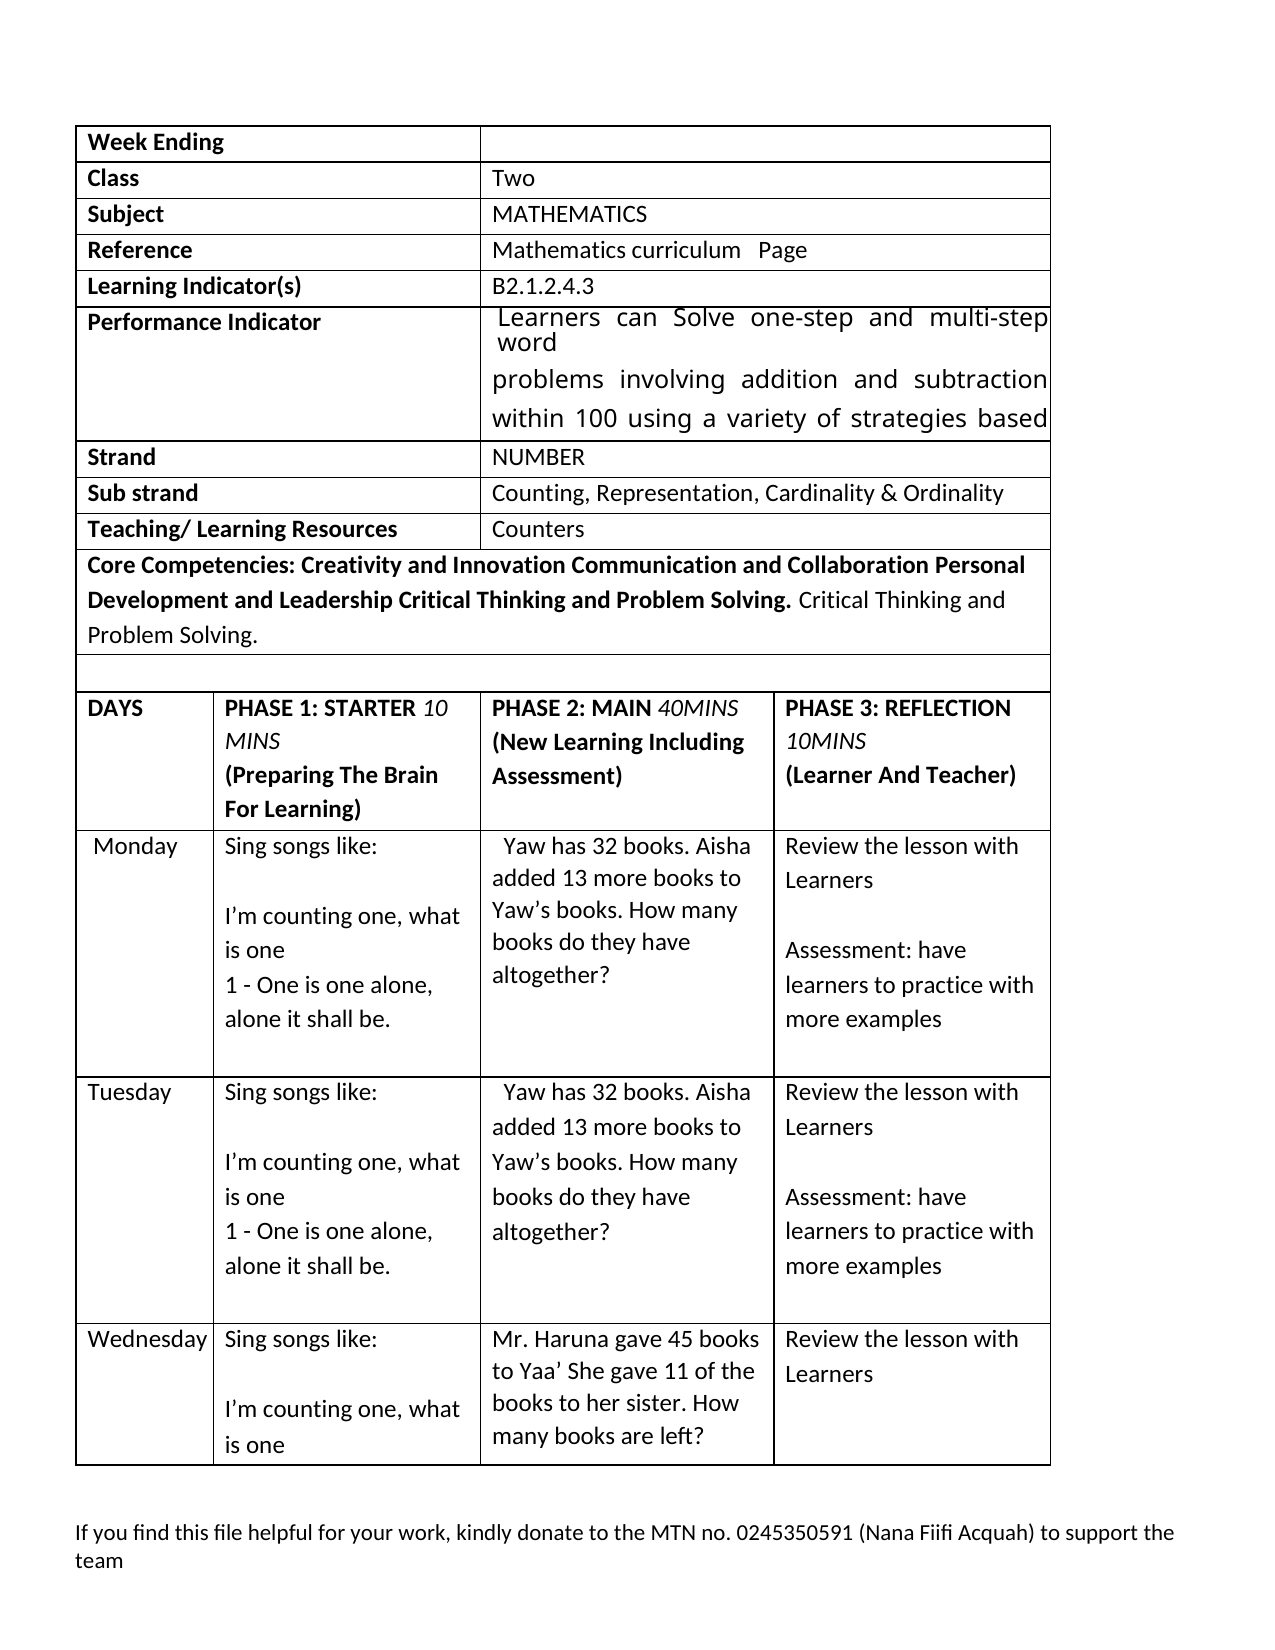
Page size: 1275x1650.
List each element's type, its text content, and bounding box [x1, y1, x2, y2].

table_cell Wednesday [77, 1324, 213, 1464]
table_cell Yaw has 32 books. Aisha added 13 more books to Yaw’s books. How many books do they have altogether? [481, 1078, 773, 1323]
table_cell I’m counting one, what is one [214, 1375, 480, 1464]
table_cell Monday [77, 831, 213, 1076]
table_cell learners to practice with more examples [775, 1216, 1050, 1323]
table_cell PHASE 2: MAIN 40MINS (New Learning Including Assessment) [481, 693, 773, 829]
table_cell Learning Indicator(s) [77, 271, 480, 306]
table_cell 1 - One is one alone, alone it shall be. [214, 1216, 480, 1323]
table_cell Assessment: have [775, 1146, 1050, 1216]
table_cell Sub strand [77, 478, 480, 513]
table_cell learners to practice with more examples [775, 970, 1050, 1076]
table_header [481, 127, 774, 161]
table_cell Sing songs like: [214, 1078, 480, 1146]
table_cell NUMBER [481, 442, 1050, 477]
table_cell Sing songs like: [214, 1324, 480, 1375]
table_cell Teaching/ Learning Resources [77, 514, 480, 549]
table_cell Review the lesson with Learners [775, 1078, 1050, 1146]
table_cell Mathematics curriculum Page [481, 235, 1050, 270]
table_cell MATHEMATICS [481, 199, 1050, 234]
table_cell Yaw has 32 books. Aisha added 13 more books to Yaw’s books. How many books do they have altogether? [481, 831, 773, 1076]
table_cell PHASE 3: REFLECTION 10MINS (Learner And Teacher) [775, 693, 1050, 829]
table_cell I’m counting one, what is one [214, 900, 480, 970]
table_cell Counters [481, 514, 1050, 549]
table_cell Class [77, 163, 480, 198]
table_cell DAYS [77, 693, 213, 829]
table_cell Tuesday [77, 1078, 213, 1323]
table_cell Core Competencies: Creativity and Innovation Communication and Collaboration Personal Development and Leadership Critical Thinking and Problem Solving. Critical Thinking and Problem Solving. [77, 550, 1050, 691]
table_cell Reference [77, 235, 480, 270]
table_cell Two [481, 163, 1050, 198]
table_cell 1 - One is one alone, alone it shall be. [214, 970, 480, 1076]
table_cell Review the lesson with Learners [775, 831, 1050, 899]
table_cell PHASE 1: STARTER 10 MINS (Preparing The Brain For Learning) [214, 693, 480, 829]
table_cell Performance Indicator [77, 308, 480, 440]
table_cell Learners can Solve one-step and multi-step word problems involving addition and subtraction within 100 using a variety of strategies based on place value, including algorithms [481, 308, 1050, 440]
table_cell Strand [77, 442, 480, 477]
table_cell B2.1.2.4.3 [481, 271, 1050, 306]
table_header [774, 127, 1050, 161]
table_cell Counting, Representation, Cardinality & Ordinality [481, 478, 1050, 513]
table_cell Sing songs like: [214, 831, 480, 899]
table_cell Assessment: have [775, 900, 1050, 970]
table_header Week Ending [77, 127, 480, 161]
table_cell Subject [77, 199, 480, 234]
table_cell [481, 1324, 773, 1464]
table_cell Review the lesson with Learners [775, 1324, 1050, 1464]
text If you find this file helpful for your work, kindly donate to the MTN no. 0245350591 (Nana Fiifi Acquah) to support the team [75, 1518, 1175, 1574]
table_cell I’m counting one, what is one [214, 1146, 480, 1216]
